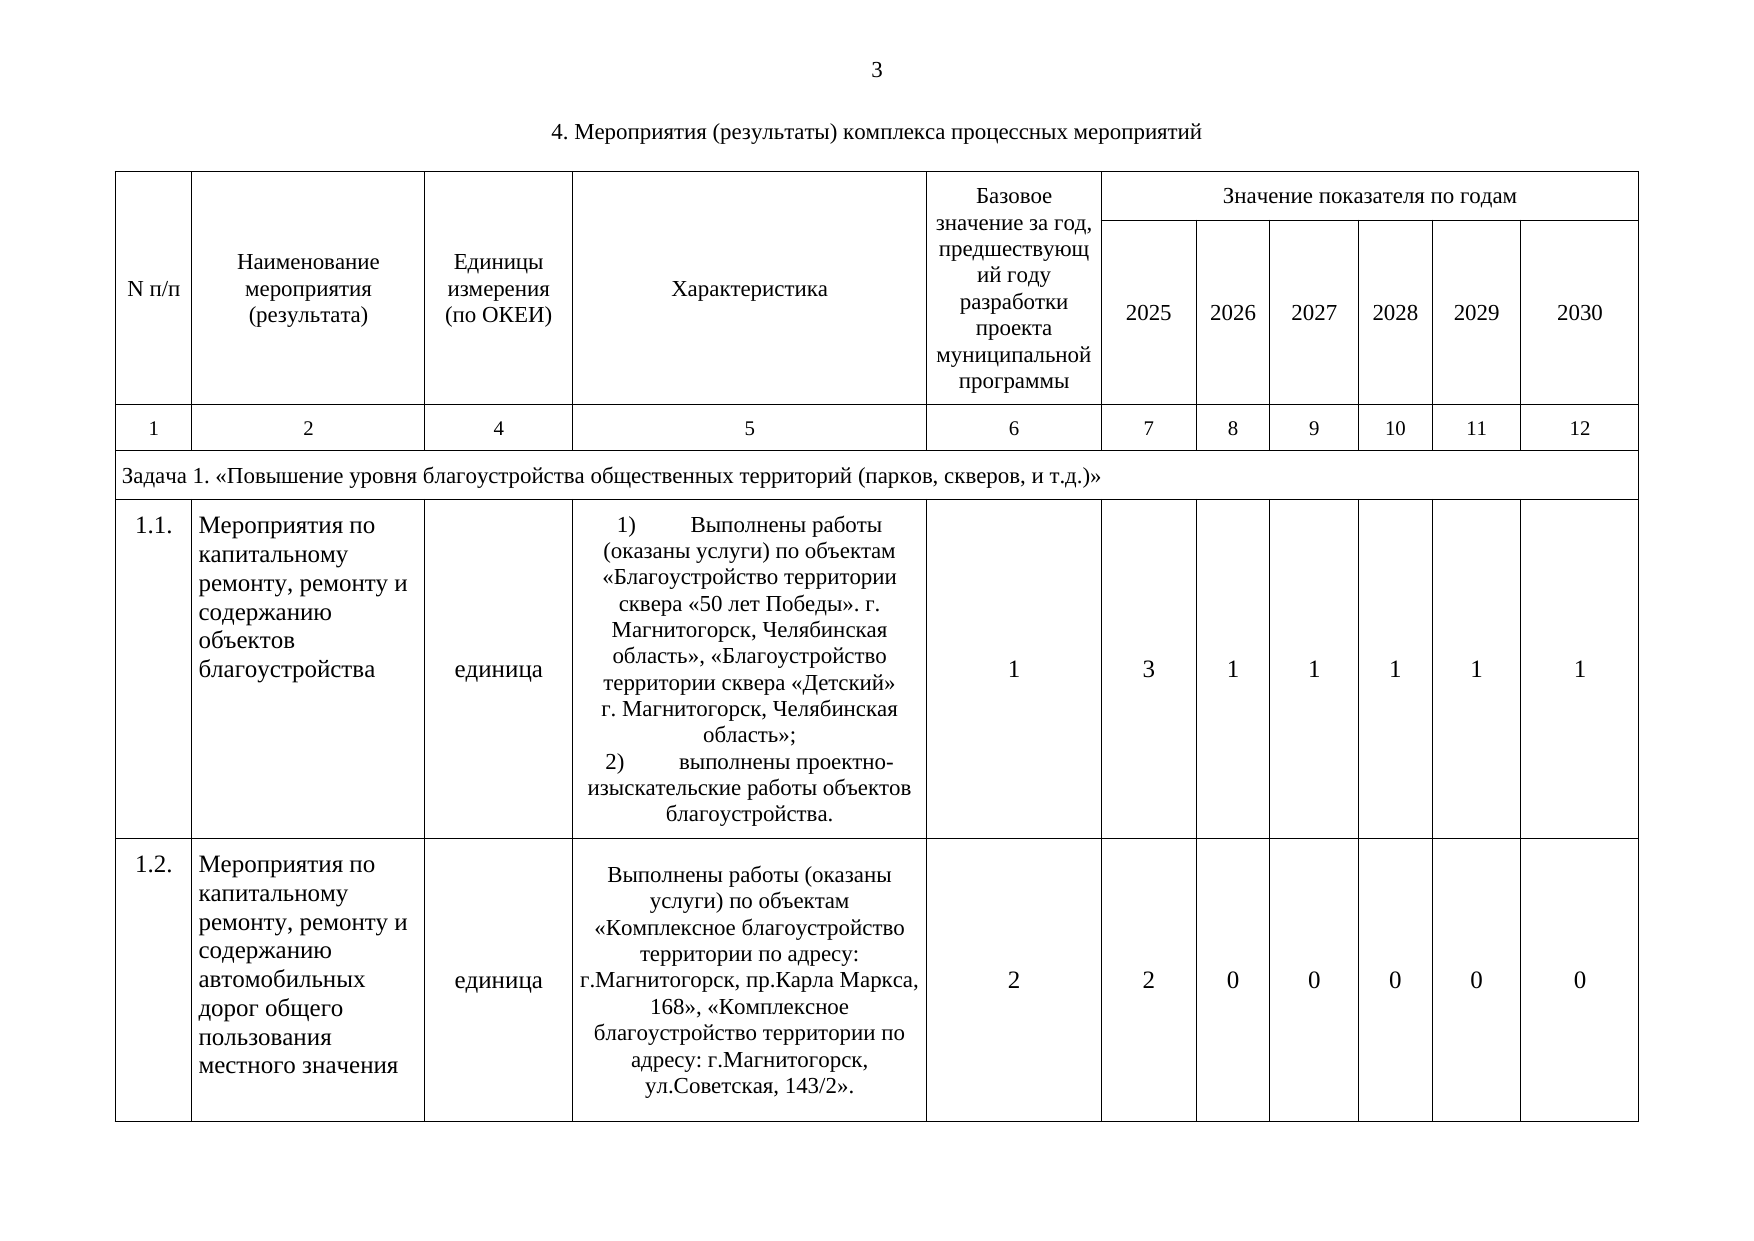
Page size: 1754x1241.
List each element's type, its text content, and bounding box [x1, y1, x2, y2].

table_cell 11 [1433, 405, 1520, 450]
table_cell Мероприятия по капитальному ремонту, ремонту и содержанию автомобильных дорог общего пользования местного значения [192, 839, 424, 1121]
table_header Характеристика [573, 172, 926, 404]
table_cell 1 [1359, 500, 1432, 837]
table_header Единицы измерения (по ОКЕИ) [425, 172, 572, 404]
table_cell единица [425, 839, 572, 1121]
table_cell 2 [1102, 839, 1196, 1121]
table_cell 2 [192, 405, 424, 450]
table_cell 2028 [1359, 221, 1432, 404]
table_cell Мероприятия по капитальному ремонту, ремонту и содержанию объектов благоустройства [192, 500, 424, 837]
table_cell Выполнены работы (оказаны услуги) по объектам «Благоустройство территории сквера «50 лет Победы». г. Магнитогорск, Челябинская область», «Благоустройство территории сквера «Детский» г. Магнитогорск, Челябинская область»; выполнены проектно-изыскательские работы объектов благоустройства. [573, 500, 926, 837]
table_cell 1.1. [116, 500, 191, 837]
table_header Наименование мероприятия (результата) [192, 172, 424, 404]
table_cell 1 [927, 500, 1101, 837]
table_cell 2027 [1270, 221, 1358, 404]
table_cell 4 [425, 405, 572, 450]
table_cell 0 [1270, 839, 1358, 1121]
table_cell 9 [1270, 405, 1358, 450]
table_cell 6 [927, 405, 1101, 450]
table_cell 0 [1359, 839, 1432, 1121]
table_cell 0 [1521, 839, 1638, 1121]
table_cell 1 [116, 405, 191, 450]
table_cell 5 [573, 405, 926, 450]
table_cell 12 [1521, 405, 1638, 450]
table_cell 1 [1270, 500, 1358, 837]
table_cell 3 [1102, 500, 1196, 837]
table_cell 2030 [1521, 221, 1638, 404]
table_header N п/п [116, 172, 191, 404]
table_cell 0 [1197, 839, 1269, 1121]
table_cell 1 [1521, 500, 1638, 837]
table_cell 8 [1197, 405, 1269, 450]
table_cell 2029 [1433, 221, 1520, 404]
table_cell 0 [1433, 839, 1520, 1121]
table_cell Задача 1. «Повышение уровня благоустройства общественных территорий (парков, скверов, и т.д.)» [116, 451, 1638, 499]
text 4. Мероприятия (результаты) комплекса процессных мероприятий [118, 118, 1636, 144]
table_cell 1.2. [116, 839, 191, 1121]
table_cell Выполнены работы (оказаны услуги) по объектам «Комплексное благоустройство территории по адресу: г.Магнитогорск, пр.Карла Маркса, 168», «Комплексное благоустройство территории по адресу: г.Магнитогорск, ул.Советская, 143/2». [573, 839, 926, 1121]
table_cell 2025 [1102, 221, 1196, 404]
table_cell 2 [927, 839, 1101, 1121]
table_cell единица [425, 500, 572, 837]
table_cell 1 [1197, 500, 1269, 837]
table_header Значение показателя по годам [1102, 172, 1638, 219]
table_header Базовое значение за год, предшествующий году разработки проекта муниципальной программы [927, 172, 1101, 404]
table_cell 1 [1433, 500, 1520, 837]
table_cell 10 [1359, 405, 1432, 450]
table_cell 7 [1102, 405, 1196, 450]
table_cell 2026 [1197, 221, 1269, 404]
